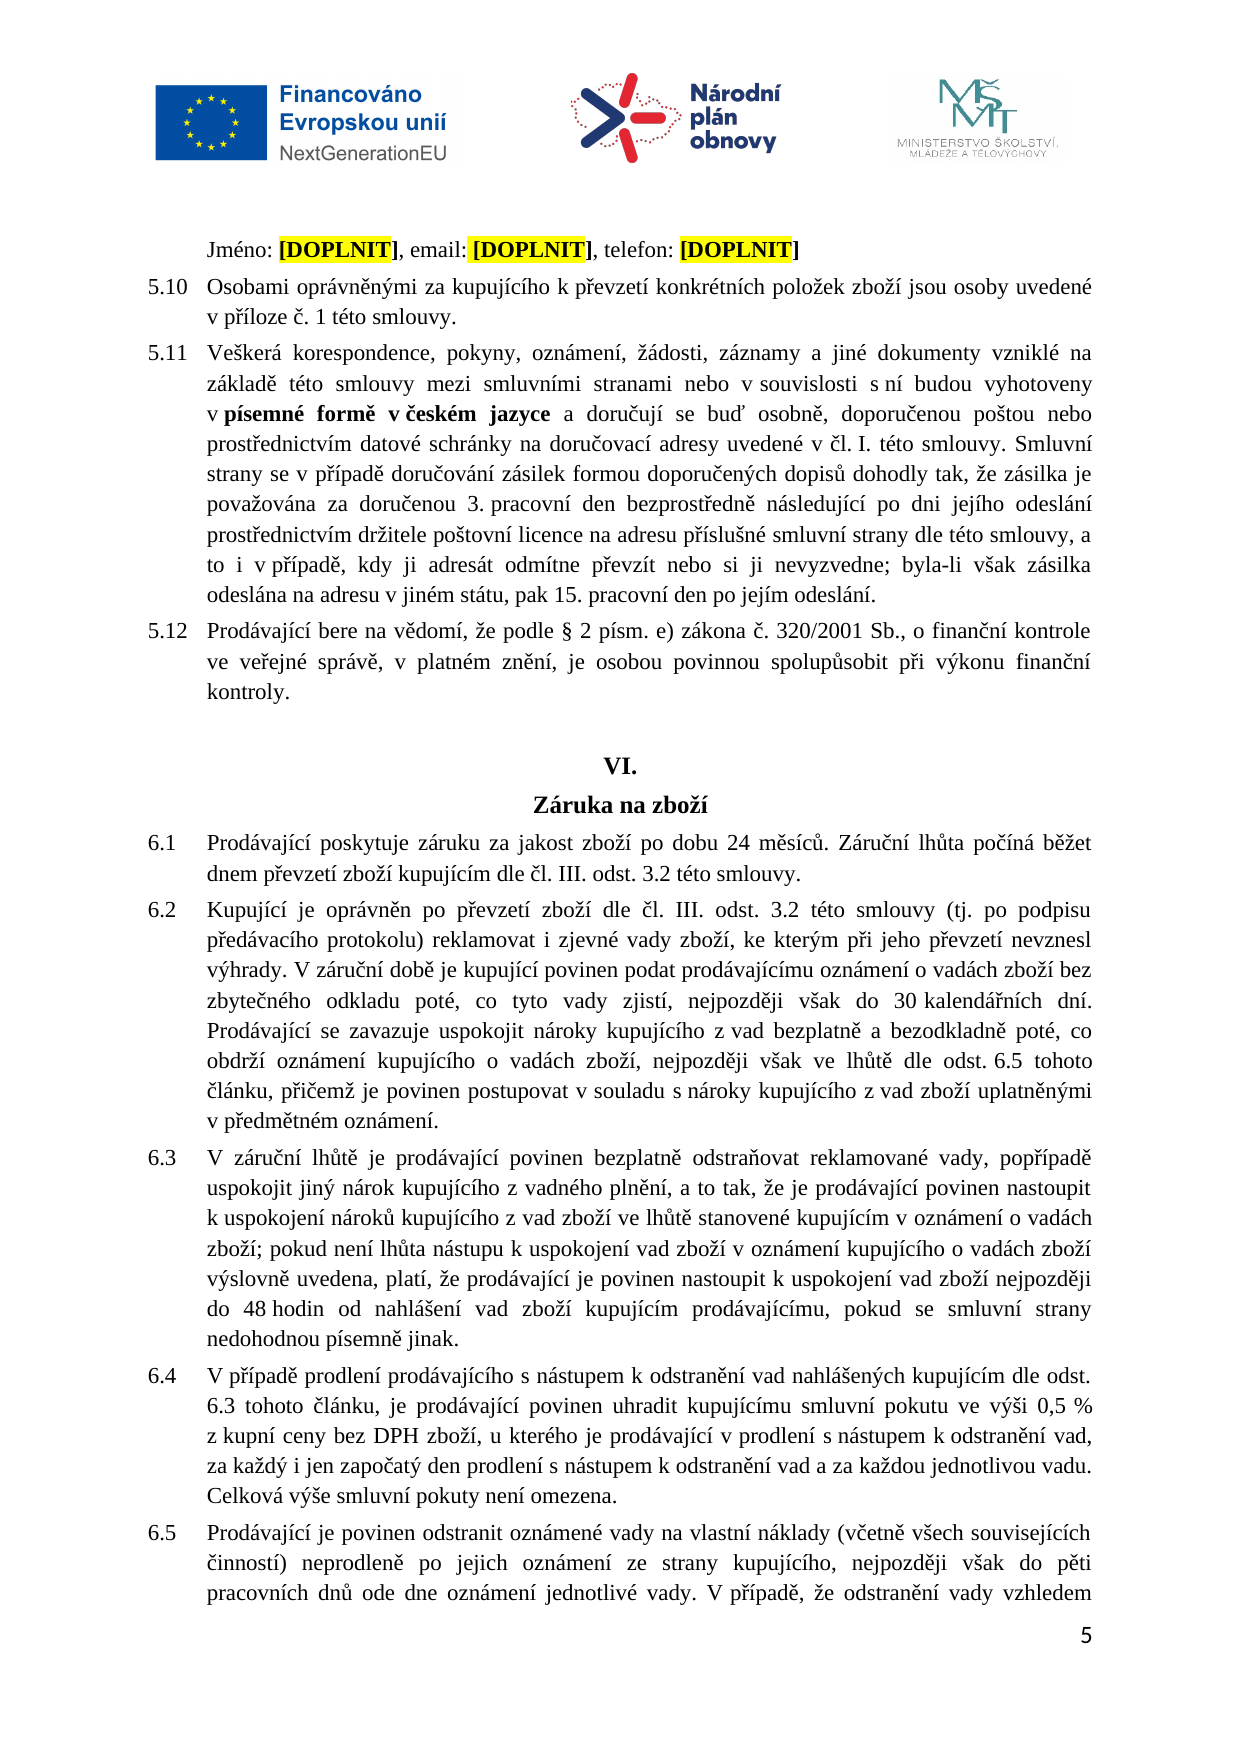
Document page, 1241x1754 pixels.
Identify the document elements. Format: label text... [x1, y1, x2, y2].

text Jméno: [DOPLNIT], email: [DOPLNIT], telefon: [DOPLNIT] [792, 236, 1093, 263]
text 6.2 Kupující je oprávněn po převzetí zboží dle čl. III. odst. 3.2 této smlouvy (tj. po podpisu předávacího protokolu) reklamovat i zjevné vady zboží, ke kterým při jeho převzetí nevznesl výhrady. V záruční době je kupující povinen podat prodávajícímu oznámení o vadách zboží bez zbytečného odkladu poté, co tyto vady zjistí, nejpozději však do 30 kalendářních dní. Prodávající se zavazuje uspokojit nároky kupujícího z vad bezplatně a bezodkladně poté, co obdrží oznámení kupujícího o vadách zboží, nejpozději však ve lhůtě dle odst. 6.5 tohoto článku, přičemž je povinen postupovat v souladu s nároky kupujícího z vad zboží uplatněnými v předmětném oznámení. [148, 896, 1093, 1134]
text 5.11 Veškerá korespondence, pokyny, oznámení, žádosti, záznamy a jiné dokumenty vzniklé na základě této smlouvy mezi smluvními stranami nebo v souvislosti s ní budou vyhotoveny v písemné formě v českém jazyce a doručují se buď osobně, doporučenou poštou nebo prostřednictvím datové schránky na doručovací adresy uvedené v čl. I. této smlouvy. Smluvní strany se v případě doručování zásilek formou doporučených dopisů dohodly tak, že zásilka je považována za doručenou 3. pracovní den bezprostředně následující po dni jejího odeslání prostřednictvím držitele poštovní licence na adresu příslušné smluvní strany dle této smlouvy, a to i v případě, kdy ji adresát odmítne převzít nebo si ji nevyzvedne; byla-li však zásilka odeslána na adresu v jiném státu, pak 15. pracovní den po jejím odeslání. [148, 339, 1093, 607]
text 5.12 Prodávající bere na vědomí, že podle § 2 písm. e) zákona č. 320/2001 Sb., o finanční kontrole ve veřejné správě, v platném znění, je osobou povinnou spolupůsobit při výkonu finanční kontroly. [148, 618, 1093, 704]
text 6.3 V záruční lhůtě je prodávající povinen bezplatně odstraňovat reklamované vady, popřípadě uspokojit jiný nárok kupujícího z vadného plnění, a to tak, že je prodávající povinen nastoupit k uspokojení nároků kupujícího z vad zboží ve lhůtě stanovené kupujícím v oznámení o vadách zboží; pokud není lhůta nástupu k uspokojení vad zboží v oznámení kupujícího o vadách zboží výslovně uvedena, platí, že prodávající je povinen nastoupit k uspokojení vad zboží nejpozději do 48 hodin od nahlášení vad zboží kupujícím prodávajícímu, pokud se smluvní strany nedohodnou písemně jinak. [148, 1144, 1093, 1352]
text 5.10 Osobami oprávněnými za kupujícího k převzetí konkrétních položek zboží jsou osoby uvedené v příloze č. 1 této smlouvy. [148, 273, 1093, 329]
text VI. [148, 751, 1093, 780]
text 6.1 Prodávající poskytuje záruku za jakost zboží po dobu 24 měsíců. Záruční lhůta počíná běžet dnem převzetí zboží kupujícím dle čl. III. odst. 3.2 této smlouvy. [148, 829, 1093, 886]
title Záruka na zboží [148, 790, 1093, 819]
picture [570, 73, 782, 163]
picture [889, 73, 1066, 163]
picture [147, 73, 468, 170]
text 6.4 V případě prodlení prodávajícího s nástupem k odstranění vad nahlášených kupujícím dle odst. 6.3 tohoto článku, je prodávající povinen uhradit kupujícímu smluvní pokutu ve výši 0,5 % z kupní ceny bez DPH zboží, u kterého je prodávající v prodlení s nástupem k odstranění vad, za každý i jen započatý den prodlení s nástupem k odstranění vad a za každou jednotlivou vadu. Celková výše smluvní pokuty není omezena. [148, 1362, 1093, 1509]
